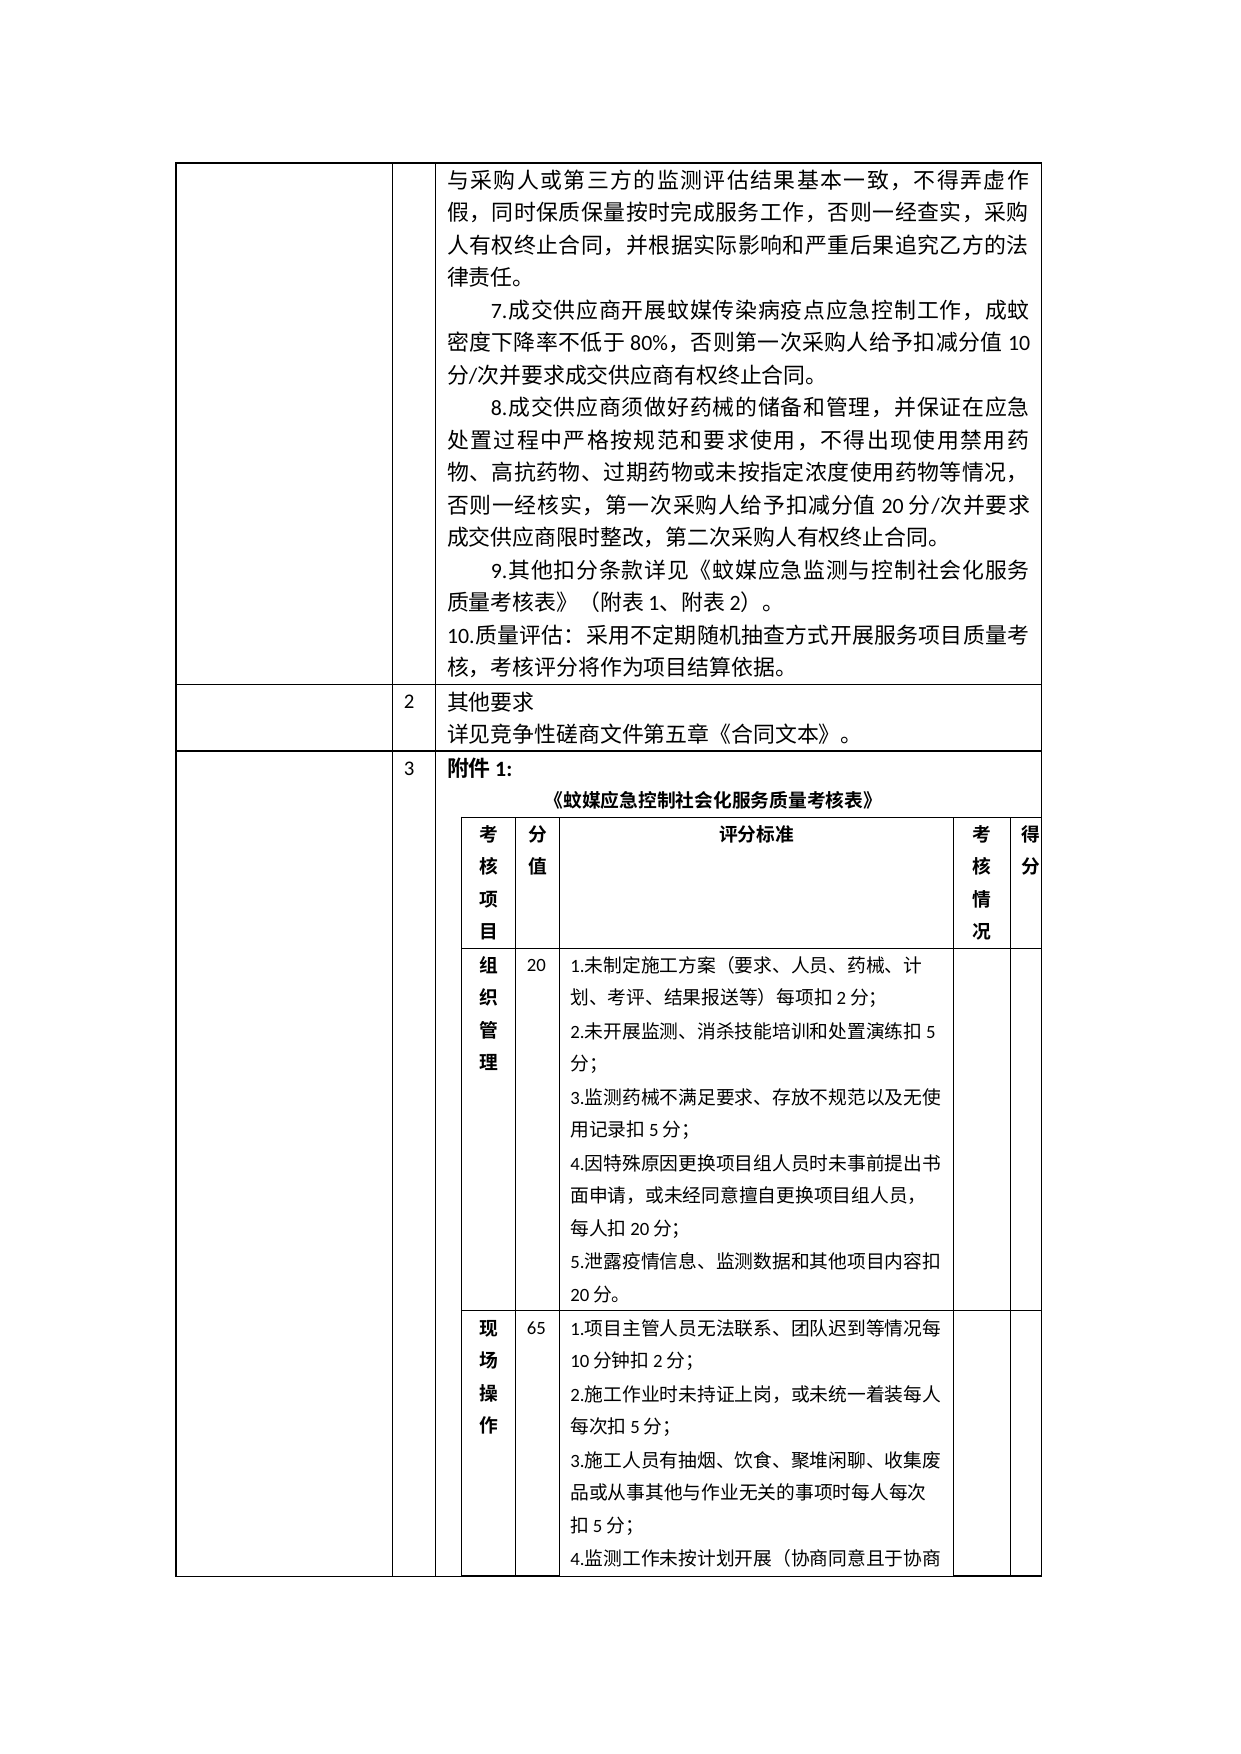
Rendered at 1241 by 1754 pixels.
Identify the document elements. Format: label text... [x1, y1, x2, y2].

table_cell 2 [393, 685, 435, 750]
table_cell 3 [393, 752, 435, 1576]
table_cell [177, 164, 392, 683]
table_cell 1 [393, 164, 435, 683]
table_cell [177, 685, 392, 750]
table_cell 其他要求 详见竞争性磋商文件第五章《合同文本》。 [436, 685, 1041, 750]
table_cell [436, 752, 1041, 1576]
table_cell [436, 164, 1041, 683]
table_cell [177, 752, 392, 1576]
